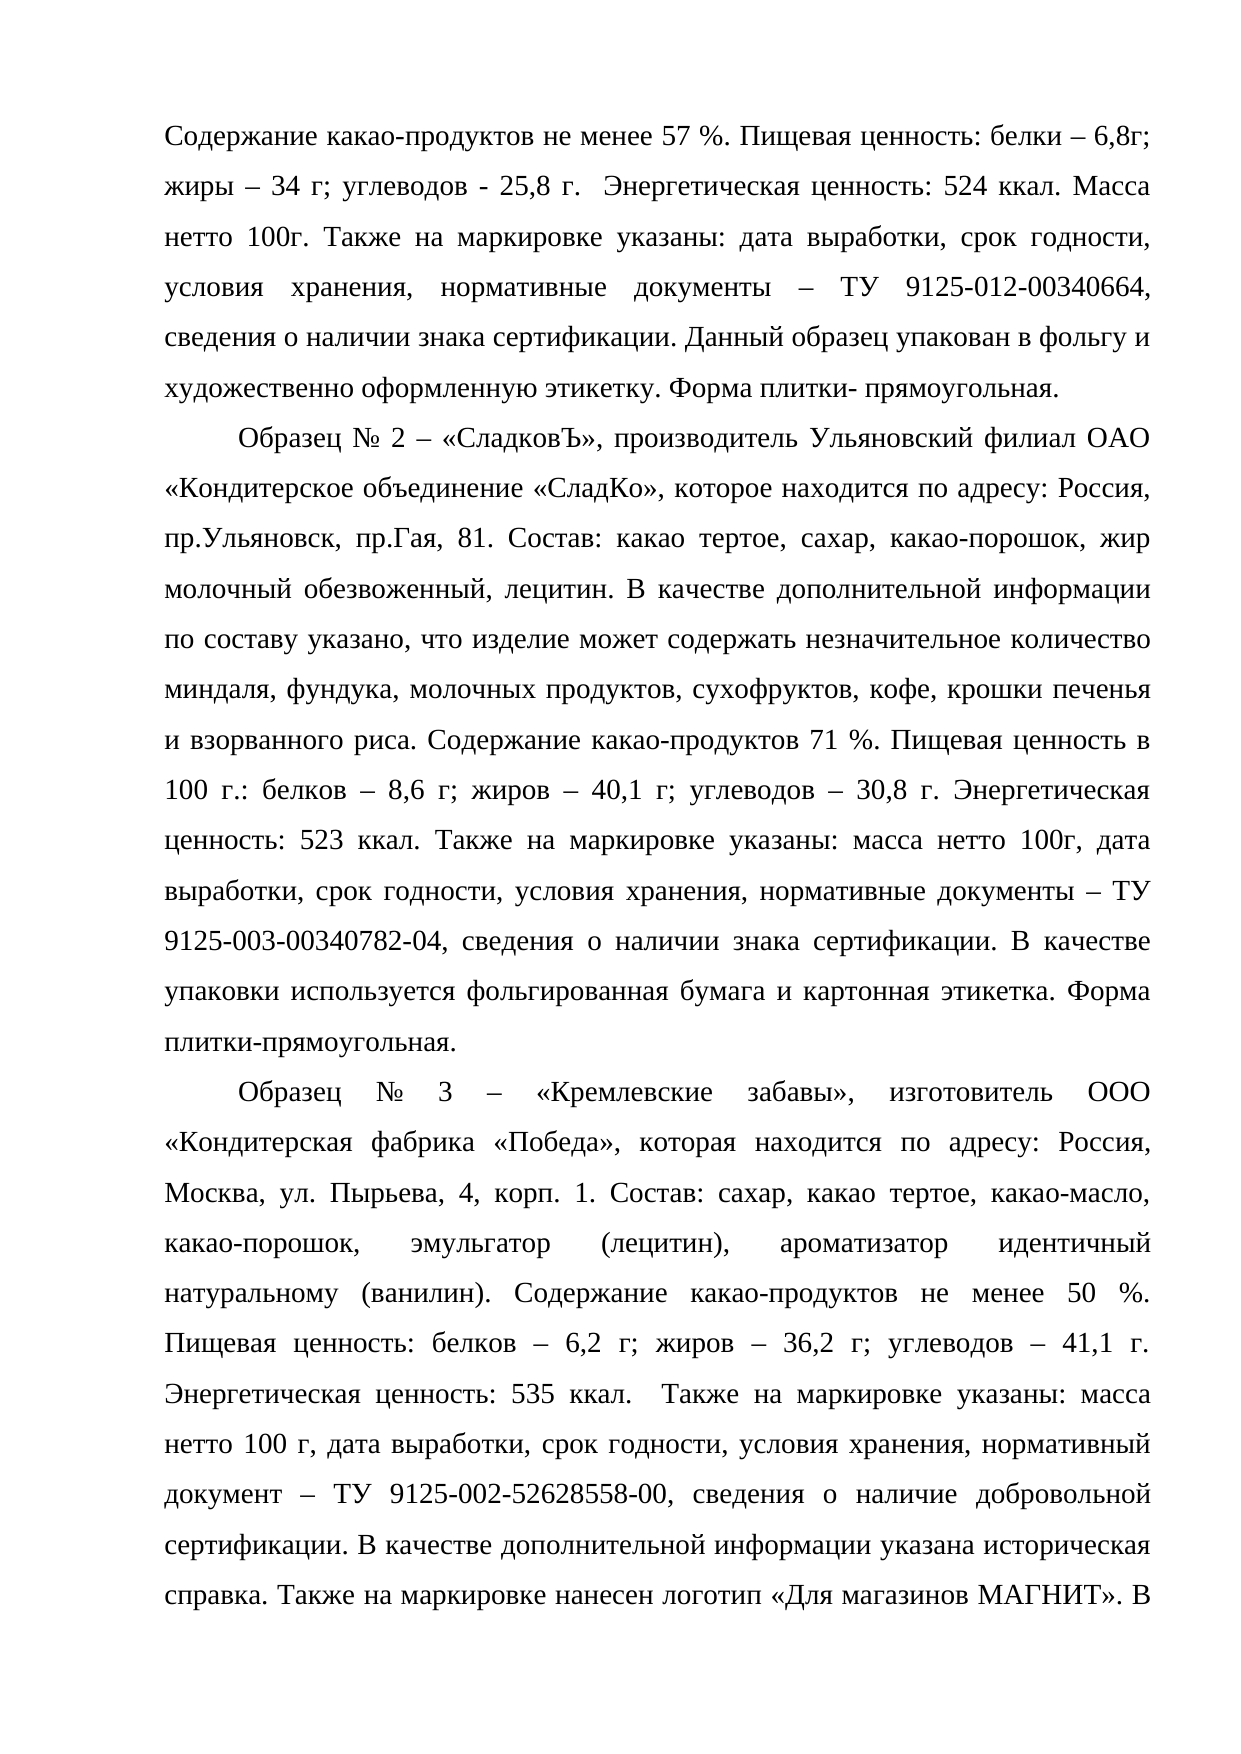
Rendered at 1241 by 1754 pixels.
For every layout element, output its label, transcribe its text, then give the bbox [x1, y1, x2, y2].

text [164, 118, 1152, 403]
text Образец № 2 – «СладковЪ», производитель Ульяновский филиал ОАО «Кондитерское объединение «СладКо», которое находится по адресу: Россия, пр.Ульяновск, пр.Гая, 81. Состав: какао тертое, сахар, какао-порошок, жир молочный обезвоженный, лецитин. В качестве дополнительной информации по составу указано, что изделие может содержать незначительное количество миндаля, фундука, молочных продуктов, сухофруктов, кофе, крошки печенья и взорванного риса. Содержание какао-продуктов 71 %. Пищевая ценность в .: белков – ; жиров – ; углеводов – . Энергетическая ценность: 523 ккал. Также на маркировке указаны: масса нетто 100г, дата выработки, срок годности, условия хранения, нормативные документы – ТУ 9125-003-00340782-04, сведения о наличии знака сертификации. В качестве упаковки используется фольгированная бумага и картонная этикетка. Форма плитки-прямоугольная. [164, 420, 1152, 1057]
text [164, 1074, 1152, 1611]
